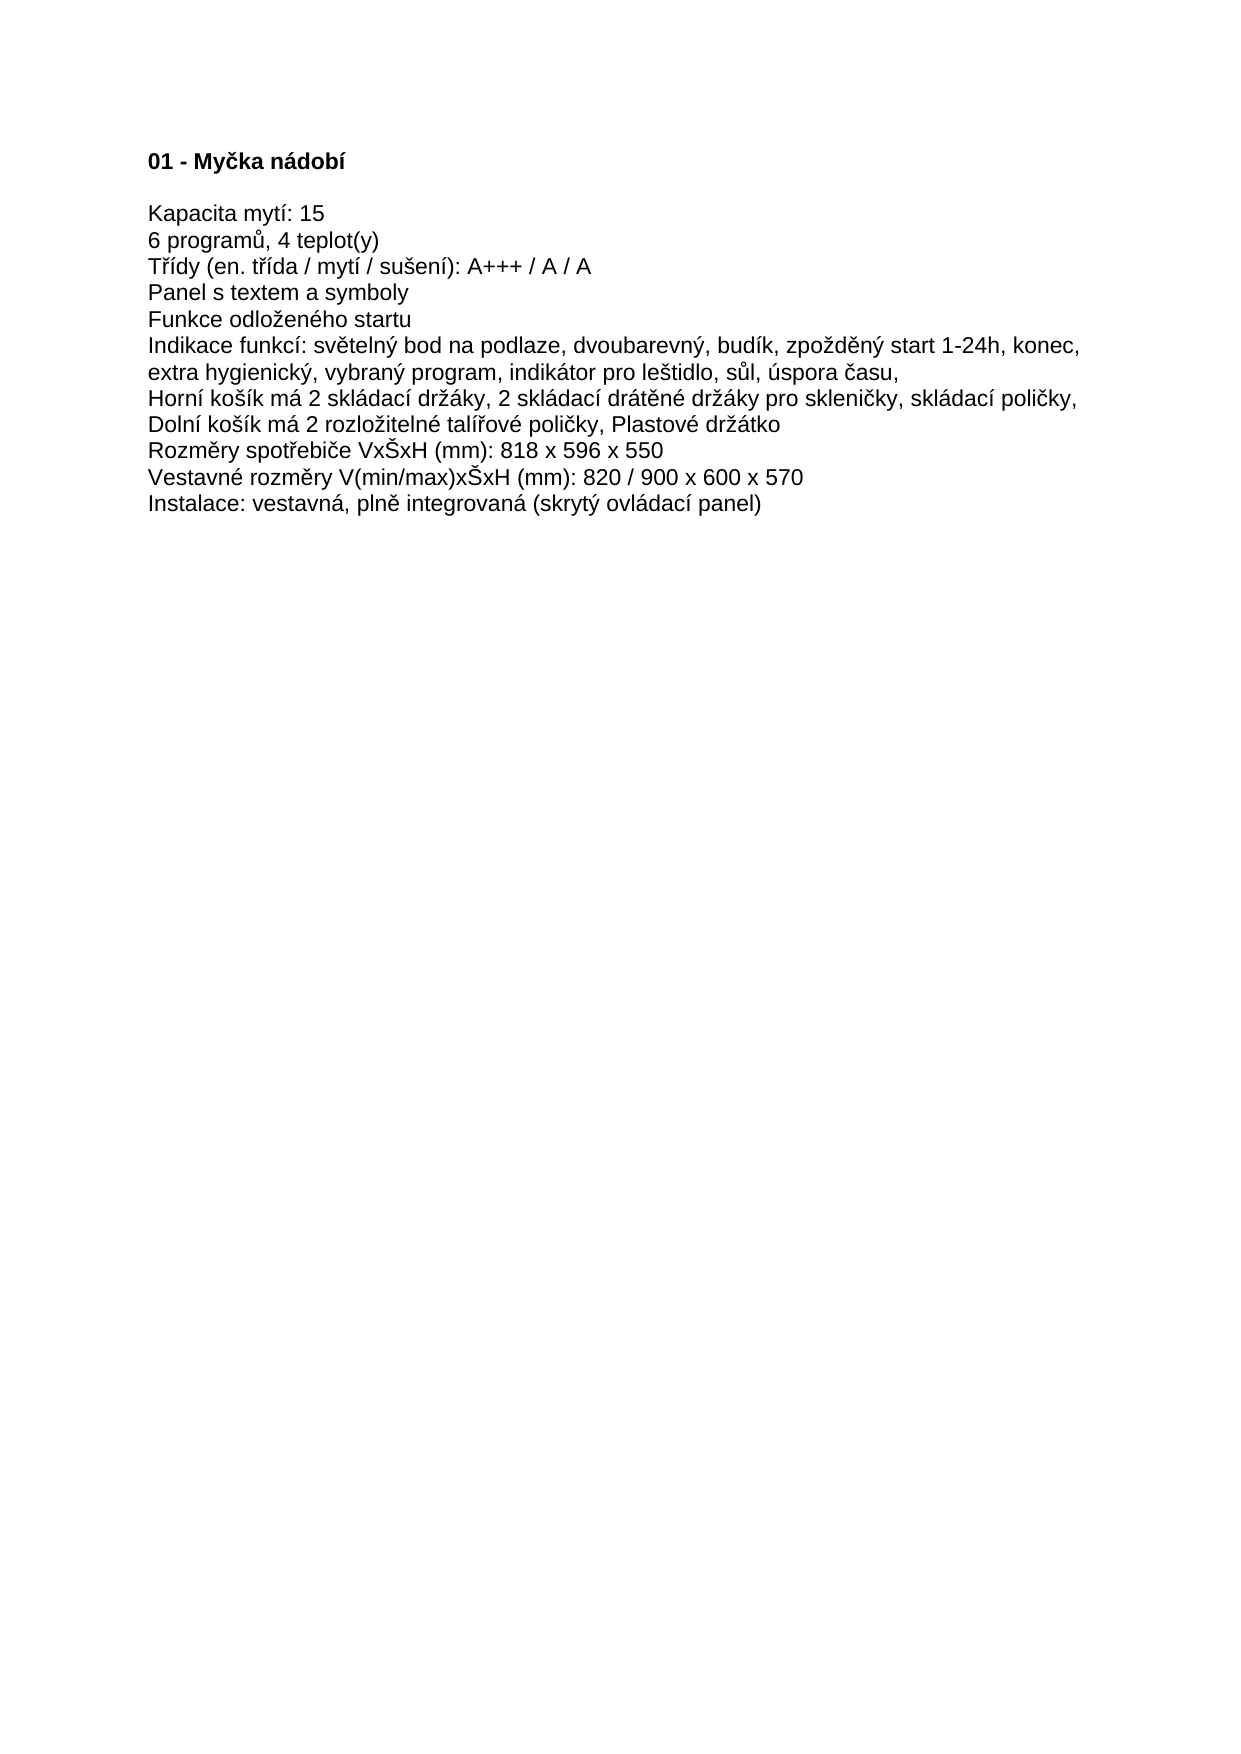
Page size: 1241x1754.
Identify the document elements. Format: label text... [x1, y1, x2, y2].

subtitle 01 - Myčka nádobí [148, 148, 1093, 174]
text Kapacita mytí: 15 [148, 200, 1093, 227]
text Panel s textem a symboly Funkce odloženého startu Indikace funkcí: světelný bod na podlaze, dvoubarevný, budík, zpožděný start 1-24h, konec, extra hygienický, vybraný program, indikátor pro leštidlo, sůl, úspora času, [148, 279, 1093, 385]
text Horní košík má 2 skládací držáky, 2 skládací drátěné držáky pro skleničky, skládací poličky, Dolní košík má 2 rozložitelné talířové poličky, Plastové držátko [148, 385, 1093, 437]
text Třídy (en. třída / mytí / sušení): A+++ / A / A [148, 253, 1093, 279]
text Rozměry spotřebiče VxŠxH (mm): 818 x 596 x 550 Vestavné rozměry V(min/max)xŠxH (mm): 820 / 900 x 600 x 570 Instalace: vestavná, plně integrovaná (skrytý ovládací panel) [148, 437, 1093, 517]
text 6 programů, 4 teplot(y) [148, 227, 1093, 253]
